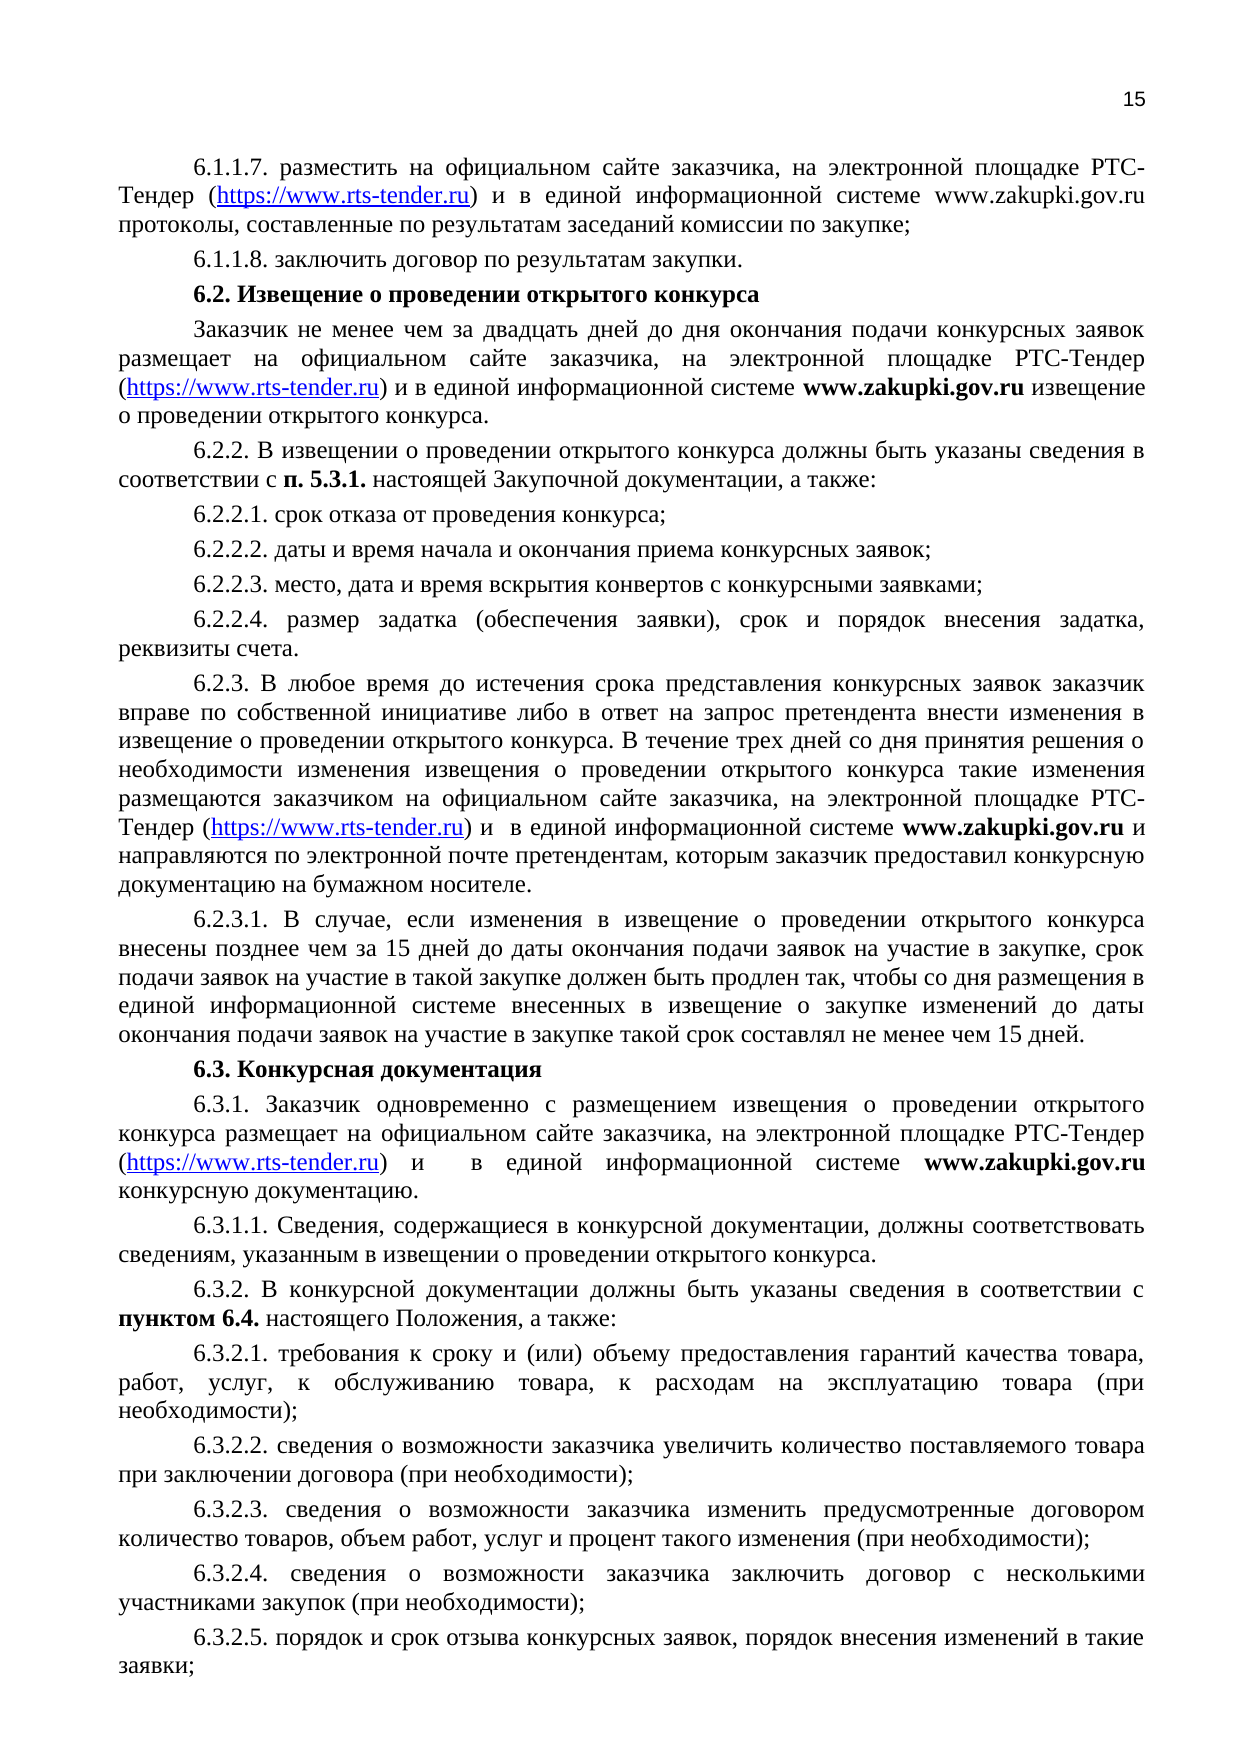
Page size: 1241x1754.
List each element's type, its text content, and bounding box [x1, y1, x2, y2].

text 6.1.1.7. разместить на официальном сайте заказчика, на электронной площадке РТС-Тендер (https://www.rts-tender.ru) и в единой информационной системе www.zakupki.gov.ru протоколы, составленные по результатам заседаний комиссии по закупке; [118, 152, 1146, 238]
text 6.2.2.1. срок отказа от проведения конкурса; [118, 499, 1146, 528]
text 6.3.1.1. Сведения, содержащиеся в конкурсной документации, должны соответствовать сведениям, указанным в извещении о проведении открытого конкурса. [118, 1210, 1146, 1268]
text 6.2.2.4. размер задатка (обеспечения заявки), срок и порядок внесения задатка, реквизиты счета. [118, 604, 1146, 662]
text 6.1.1.8. заключить договор по результатам закупки. [118, 244, 1146, 273]
text 6.3.2.3. сведения о возможности заказчика изменить предусмотренные договором количество товаров, объем работ, услуг и процент такого изменения (при необходимости); [118, 1494, 1146, 1552]
text 6.2. Извещение о проведении открытого конкурса [118, 279, 1146, 308]
text 6.3.2.4. сведения о возможности заказчика заключить договор с несколькими участниками закупок (при необходимости); [118, 1558, 1146, 1615]
text 6.2.2.3. место, дата и время вскрытия конвертов с конкурсными заявками; [118, 569, 1146, 598]
text 6.3. Конкурсная документация [118, 1054, 1146, 1083]
text 6.2.3.1. В случае, если изменения в извещение о проведении открытого конкурса внесены позднее чем за 15 дней до даты окончания подачи заявок на участие в закупке, срок подачи заявок на участие в такой закупке должен быть продлен так, чтобы со дня размещения в единой информационной системе внесенных в извещение о закупке изменений до даты окончания подачи заявок на участие в закупке такой срок составлял не менее чем 15 дней. [118, 904, 1146, 1048]
text 6.3.2.5. порядок и срок отзыва конкурсных заявок, порядок внесения изменений в такие заявки; [118, 1622, 1146, 1679]
text 6.3.2.1. требования к сроку и (или) объему предоставления гарантий качества товара, работ, услуг, к обслуживанию товара, к расходам на эксплуатацию товара (при необходимости); [118, 1338, 1146, 1424]
text 6.3.2.2. сведения о возможности заказчика увеличить количество поставляемого товара при заключении договора (при необходимости); [118, 1430, 1146, 1488]
text Заказчик не менее чем за двадцать дней до дня окончания подачи конкурсных заявок размещает на официальном сайте заказчика, на электронной площадке РТС-Тендер (https://www.rts-tender.ru) и в единой информационной системе www.zakupki.gov.ru извещение о проведении открытого конкурса. [118, 314, 1146, 429]
text 6.2.2. В извещении о проведении открытого конкурса должны быть указаны сведения в соответствии с п. 5.3.1. настоящей Закупочной документации, а также: [118, 435, 1146, 493]
text 6.2.2.2. даты и время начала и окончания приема конкурсных заявок; [118, 534, 1146, 563]
text 6.3.2. В конкурсной документации должны быть указаны сведения в соответствии с пунктом 6.4. настоящего Положения, а также: [118, 1274, 1146, 1332]
text 6.2.3. В любое время до истечения срока представления конкурсных заявок заказчик вправе по собственной инициативе либо в ответ на запрос претендента внести изменения в извещение о проведении открытого конкурса. В течение трех дней со дня принятия решения о необходимости изменения извещения о проведении открытого конкурса такие изменения размещаются заказчиком на официальном сайте заказчика, на электронной площадке РТС-Тендер (https://www.rts-tender.ru) и в единой информационной системе www.zakupki.gov.ru и направляются по электронной почте претендентам, которым заказчик предоставил конкурсную документацию на бумажном носителе. [118, 668, 1146, 898]
text 6.3.1. Заказчик одновременно с размещением извещения о проведении открытого конкурса размещает на официальном сайте заказчика, на электронной площадке РТС-Тендер (https://www.rts-tender.ru) и в единой информационной системе www.zakupki.gov.ru конкурсную документацию. [118, 1089, 1146, 1204]
